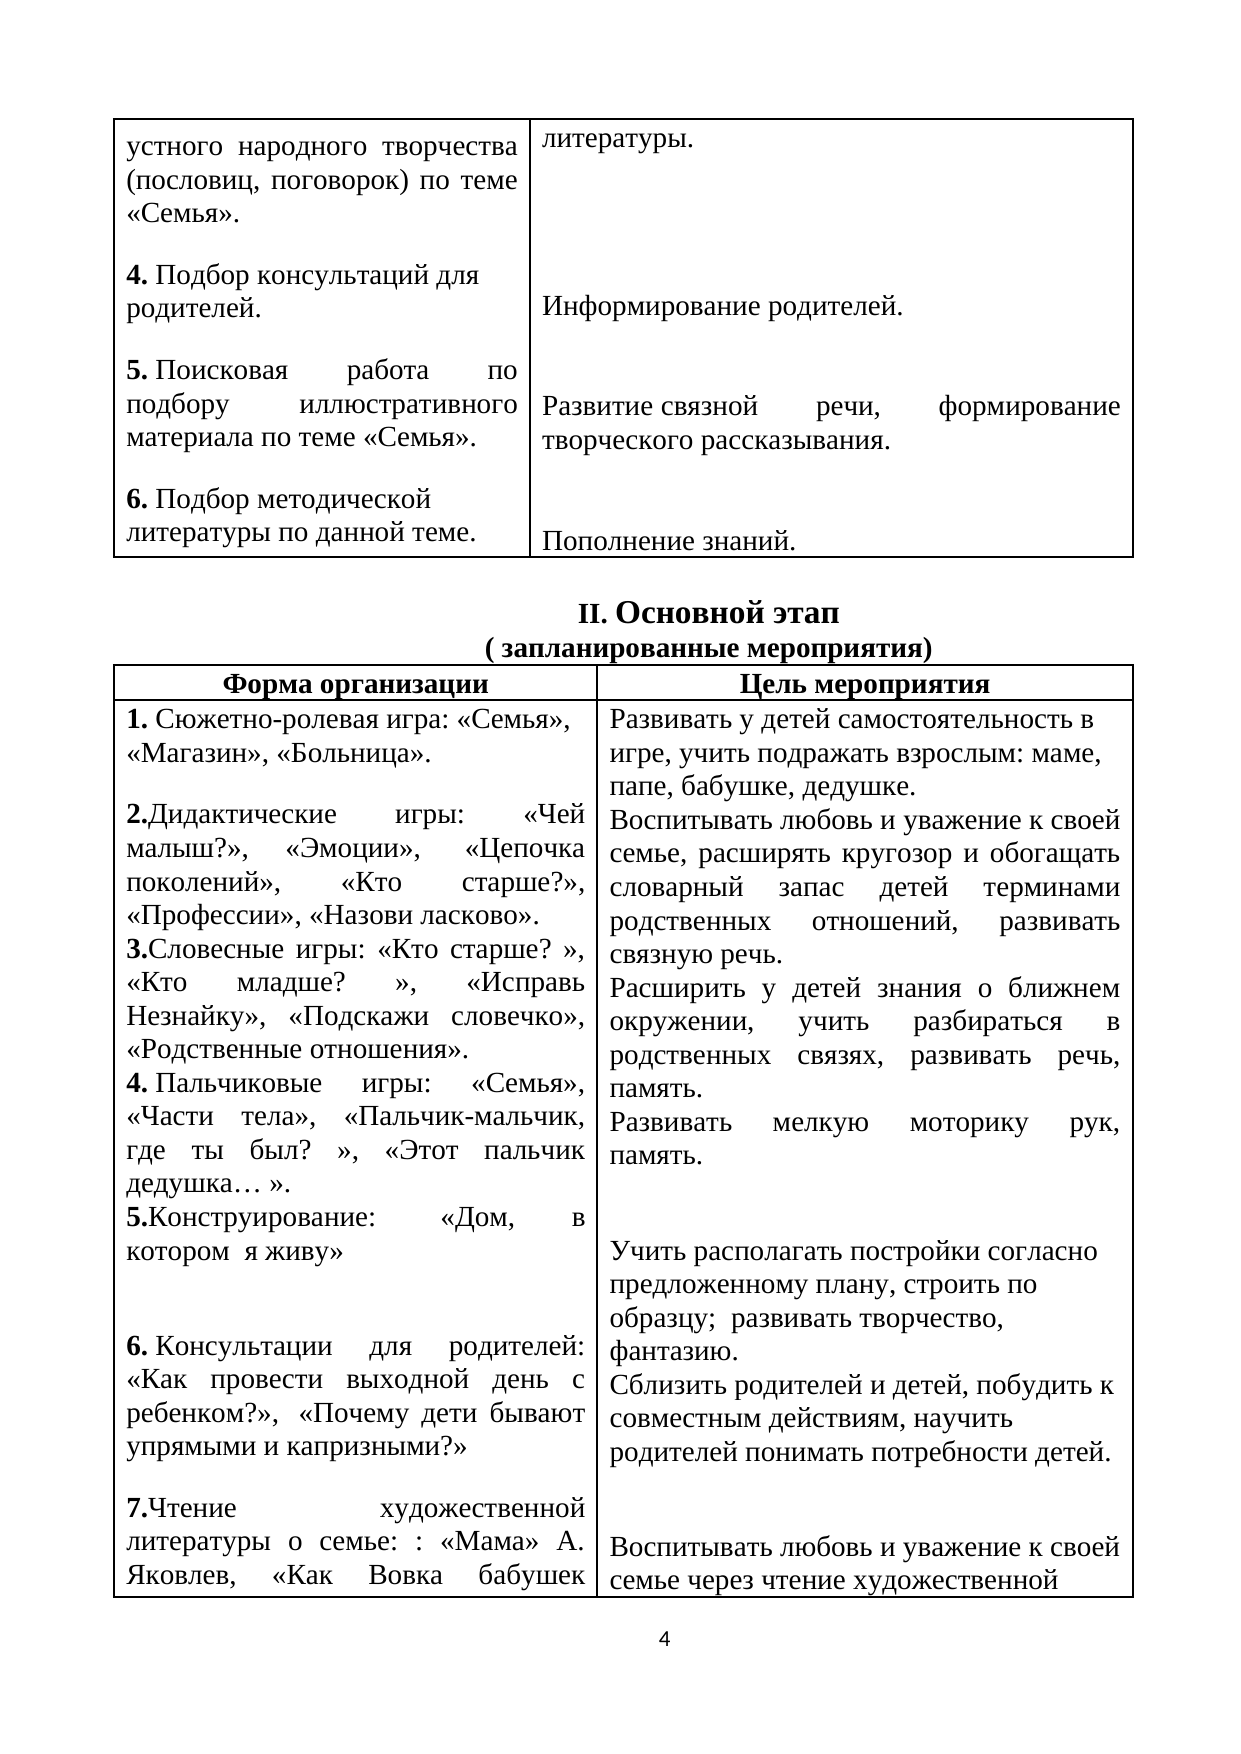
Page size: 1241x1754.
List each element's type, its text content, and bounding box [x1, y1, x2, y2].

text II. Основной этап [177, 592, 1152, 630]
table_header Цель мероприятия [598, 666, 1132, 699]
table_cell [531, 120, 1132, 556]
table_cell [115, 120, 529, 556]
table_header Форма организации [115, 666, 596, 699]
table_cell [115, 701, 596, 1596]
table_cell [598, 701, 1132, 1596]
text ( запланированные мероприятия) [177, 630, 1152, 664]
